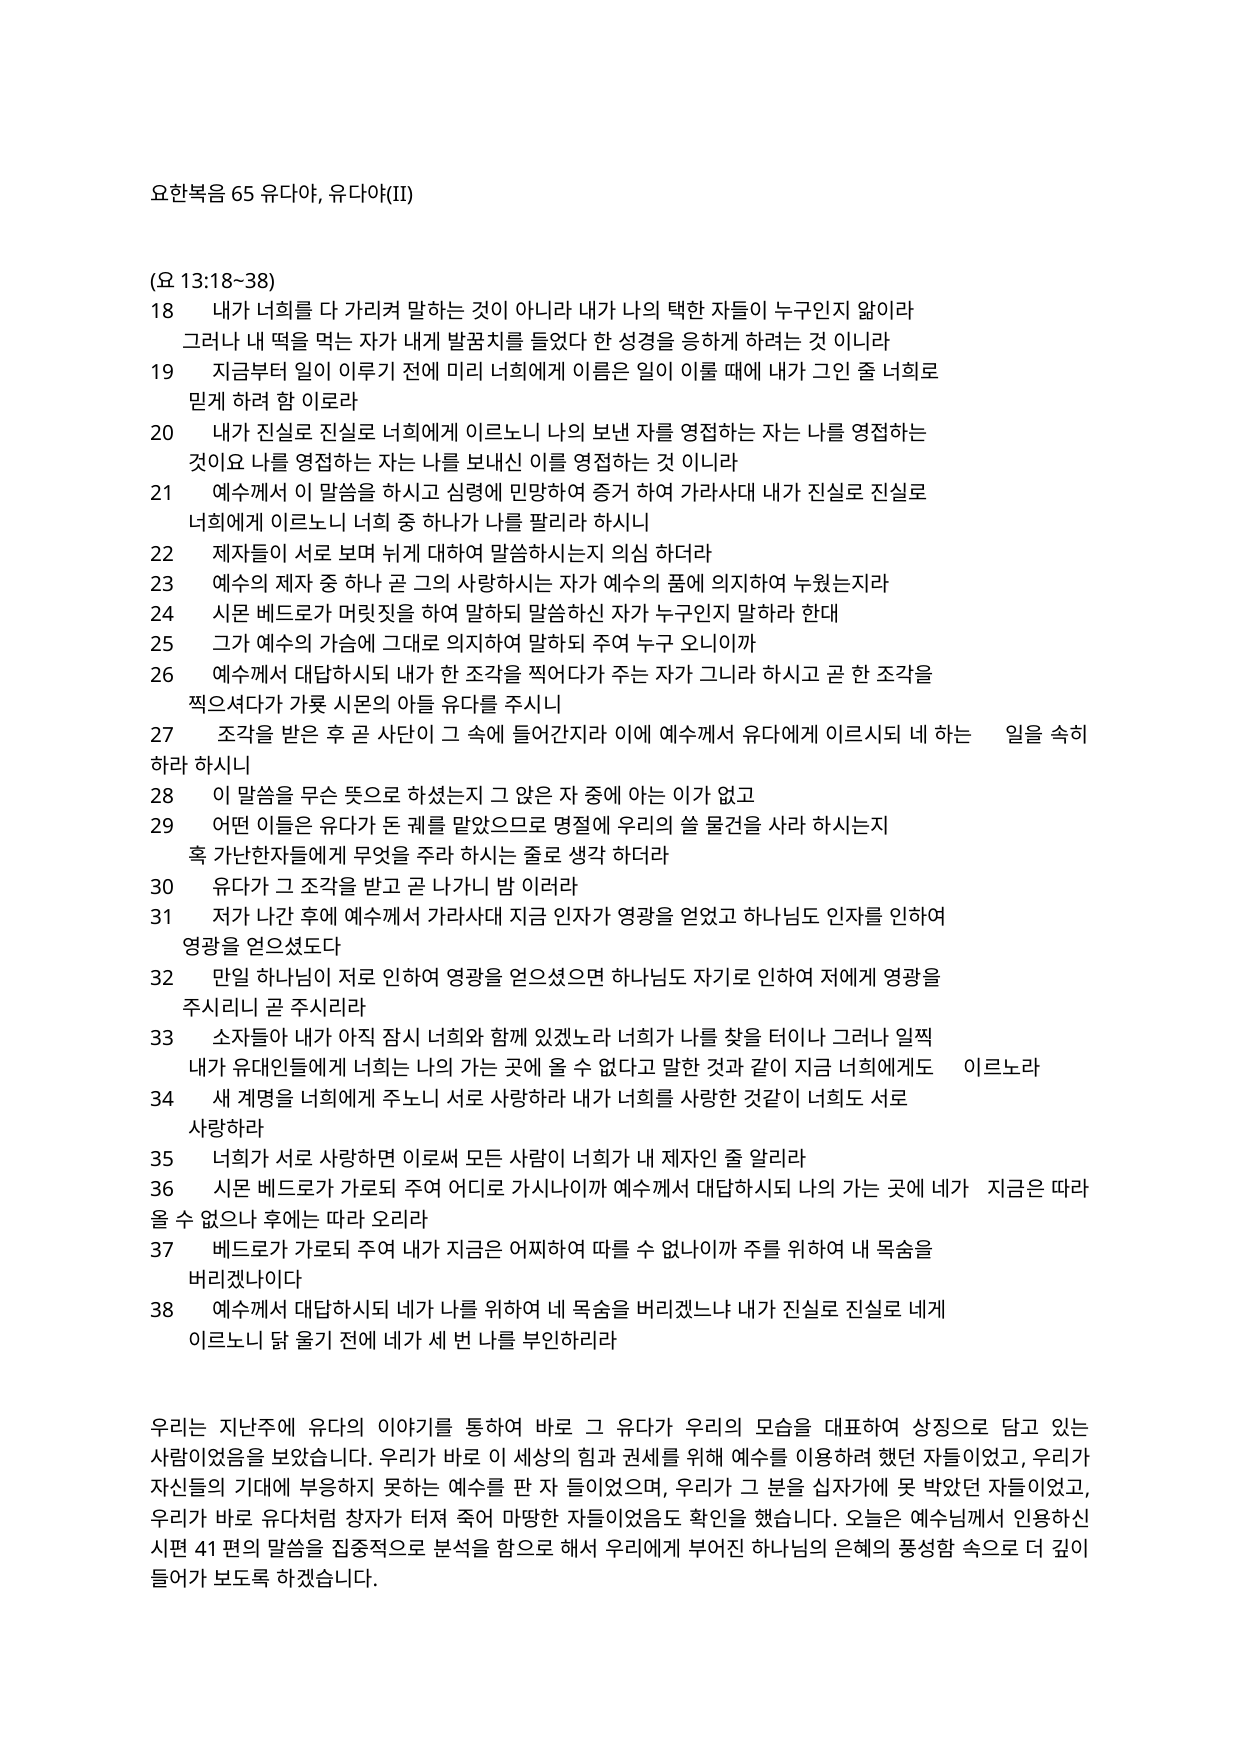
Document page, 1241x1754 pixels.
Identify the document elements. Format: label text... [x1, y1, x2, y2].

text 그러나 내 떡을 먹는 자가 내게 발꿈치를 들었다 한 성경을 응하게 하려는 것 이니라 [150, 325, 1090, 355]
text 요한복음65 유다야, 유다야(II) [150, 177, 1090, 207]
text 너희에게 이르노니 너희 중 하나가 나를 팔리라 하시니 [150, 507, 1090, 537]
text 33 소자들아 내가 아직 잠시 너희와 함께 있겠노라 너희가 나를 찾을 터이나 그러나 일찍 [150, 1021, 1090, 1052]
text 20 내가 진실로 진실로 너희에게 이르노니 나의 보낸 자를 영접하는 자는 나를 영접하는 [150, 416, 1090, 446]
text 29 어떤 이들은 유다가 돈 궤를 맡았으므로 명절에 우리의 쓸 물건을 사라 하시는지 [150, 809, 1090, 840]
text 27 조각을 받은 후 곧 사단이 그 속에 들어간지라 이에 예수께서 유다에게 이르시되 네 하는 일을 속히 하라 하시니 [150, 718, 1090, 779]
text 21 예수께서 이 말씀을 하시고 심령에 민망하여 증거 하여 가라사대 내가 진실로 진실로 [150, 476, 1090, 507]
text 내가 유대인들에게 너희는 나의 가는 곳에 올 수 없다고 말한 것과 같이 지금 너희에게도 이르노라 [150, 1052, 1090, 1082]
text 37 베드로가 가로되 주여 내가 지금은 어찌하여 따를 수 없나이까 주를 위하여 내 목숨을 [150, 1233, 1090, 1263]
text 사랑하라 [150, 1112, 1090, 1142]
text 주시리니 곧 주시리라 [150, 991, 1090, 1021]
text 35 너희가 서로 사랑하면 이로써 모든 사람이 너희가 내 제자인 줄 알리라 [150, 1142, 1090, 1173]
text 28 이 말씀을 무슨 뜻으로 하셨는지 그 앉은 자 중에 아는 이가 없고 [150, 779, 1090, 809]
text 18 내가 너희를 다 가리켜 말하는 것이 아니라 내가 나의 택한 자들이 누구인지 앎이라 [150, 295, 1090, 325]
text 우리는 지난주에 유다의 이야기를 통하여 바로 그 유다가 우리의 모습을 대표하여 상징으로 담고 있는 사람이었음을 보았습니다. 우리가 바로 이 세상의 힘과 권세를 위해 예수를 이용하려 했던 자들이었고, 우리가 자신들의 기대에 부응하지 못하는 예수를 판 자 들이었으며, 우리가 그 분을 십자가에 못 박았던 자들이었고, 우리가 바로 유다처럼 창자가 터져 죽어 마땅한 자들이었음도 확인을 했습니다. 오늘은 예수님께서 인용하신 시편 41편의 말씀을 집중적으로 분석을 함으로 해서 우리에게 부어진 하나님의 은혜의 풍성함 속으로 더 깊이 들어가 보도록 하겠습니다. [150, 1411, 1090, 1593]
text 34 새 계명을 너희에게 주노니 서로 사랑하라 내가 너희를 사랑한 것같이 너희도 서로 [150, 1082, 1090, 1112]
text (요13:18~38) [150, 264, 1090, 295]
text 22 제자들이 서로 보며 뉘게 대하여 말씀하시는지 의심 하더라 [150, 537, 1090, 567]
text 혹 가난한자들에게 무엇을 주라 하시는 줄로 생각 하더라 [150, 840, 1090, 870]
text 것이요 나를 영접하는 자는 나를 보내신 이를 영접하는 것 이니라 [150, 446, 1090, 476]
text 30 유다가 그 조각을 받고 곧 나가니 밤 이러라 [150, 870, 1090, 900]
text 23 예수의 제자 중 하나 곧 그의 사랑하시는 자가 예수의 품에 의지하여 누웠는지라 [150, 567, 1090, 597]
text 25 그가 예수의 가슴에 그대로 의지하여 말하되 주여 누구 오니이까 [150, 628, 1090, 658]
text 32 만일 하나님이 저로 인하여 영광을 얻으셨으면 하나님도 자기로 인하여 저에게 영광을 [150, 961, 1090, 991]
text 19 지금부터 일이 이루기 전에 미리 너희에게 이름은 일이 이룰 때에 내가 그인 줄 너희로 [150, 355, 1090, 386]
text 31 저가 나간 후에 예수께서 가라사대 지금 인자가 영광을 얻었고 하나님도 인자를 인하여 [150, 900, 1090, 931]
text 이르노니 닭 울기 전에 네가 세 번 나를 부인하리라 [150, 1324, 1090, 1354]
text 영광을 얻으셨도다 [150, 931, 1090, 961]
text 36 시몬 베드로가 가로되 주여 어디로 가시나이까 예수께서 대답하시되 나의 가는 곳에 네가 지금은 따라 올 수 없으나 후에는 따라 오리라 [150, 1173, 1090, 1233]
text 26 예수께서 대답하시되 내가 한 조각을 찍어다가 주는 자가 그니라 하시고 곧 한 조각을 [150, 658, 1090, 688]
text 38 예수께서 대답하시되 네가 나를 위하여 네 목숨을 버리겠느냐 내가 진실로 진실로 네게 [150, 1294, 1090, 1324]
text 24 시몬 베드로가 머릿짓을 하여 말하되 말씀하신 자가 누구인지 말하라 한대 [150, 597, 1090, 628]
text 찍으셔다가 가룟 시몬의 아들 유다를 주시니 [150, 688, 1090, 718]
text 버리겠나이다 [150, 1263, 1090, 1294]
text 믿게 하려 함 이로라 [150, 386, 1090, 416]
